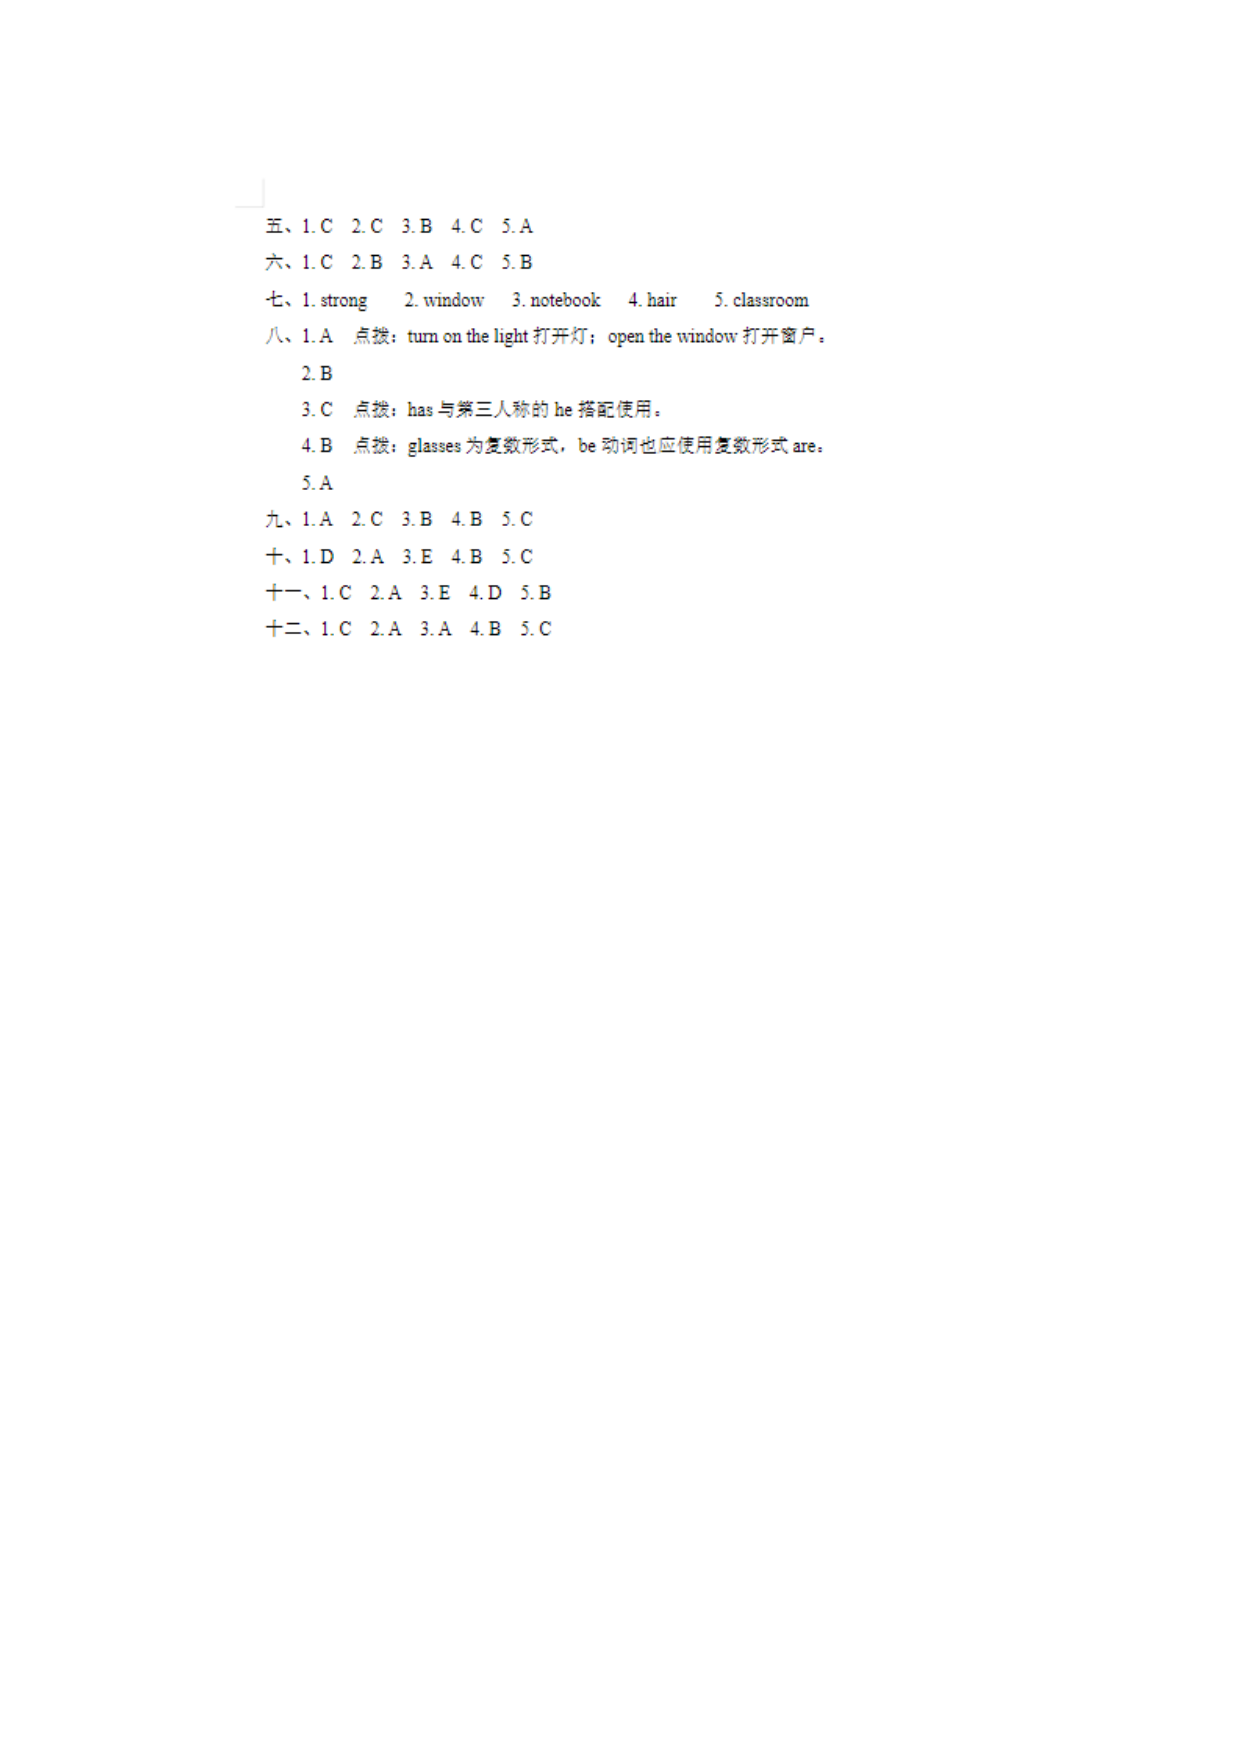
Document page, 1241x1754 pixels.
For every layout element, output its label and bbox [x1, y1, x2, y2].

picture [187, 162, 886, 750]
